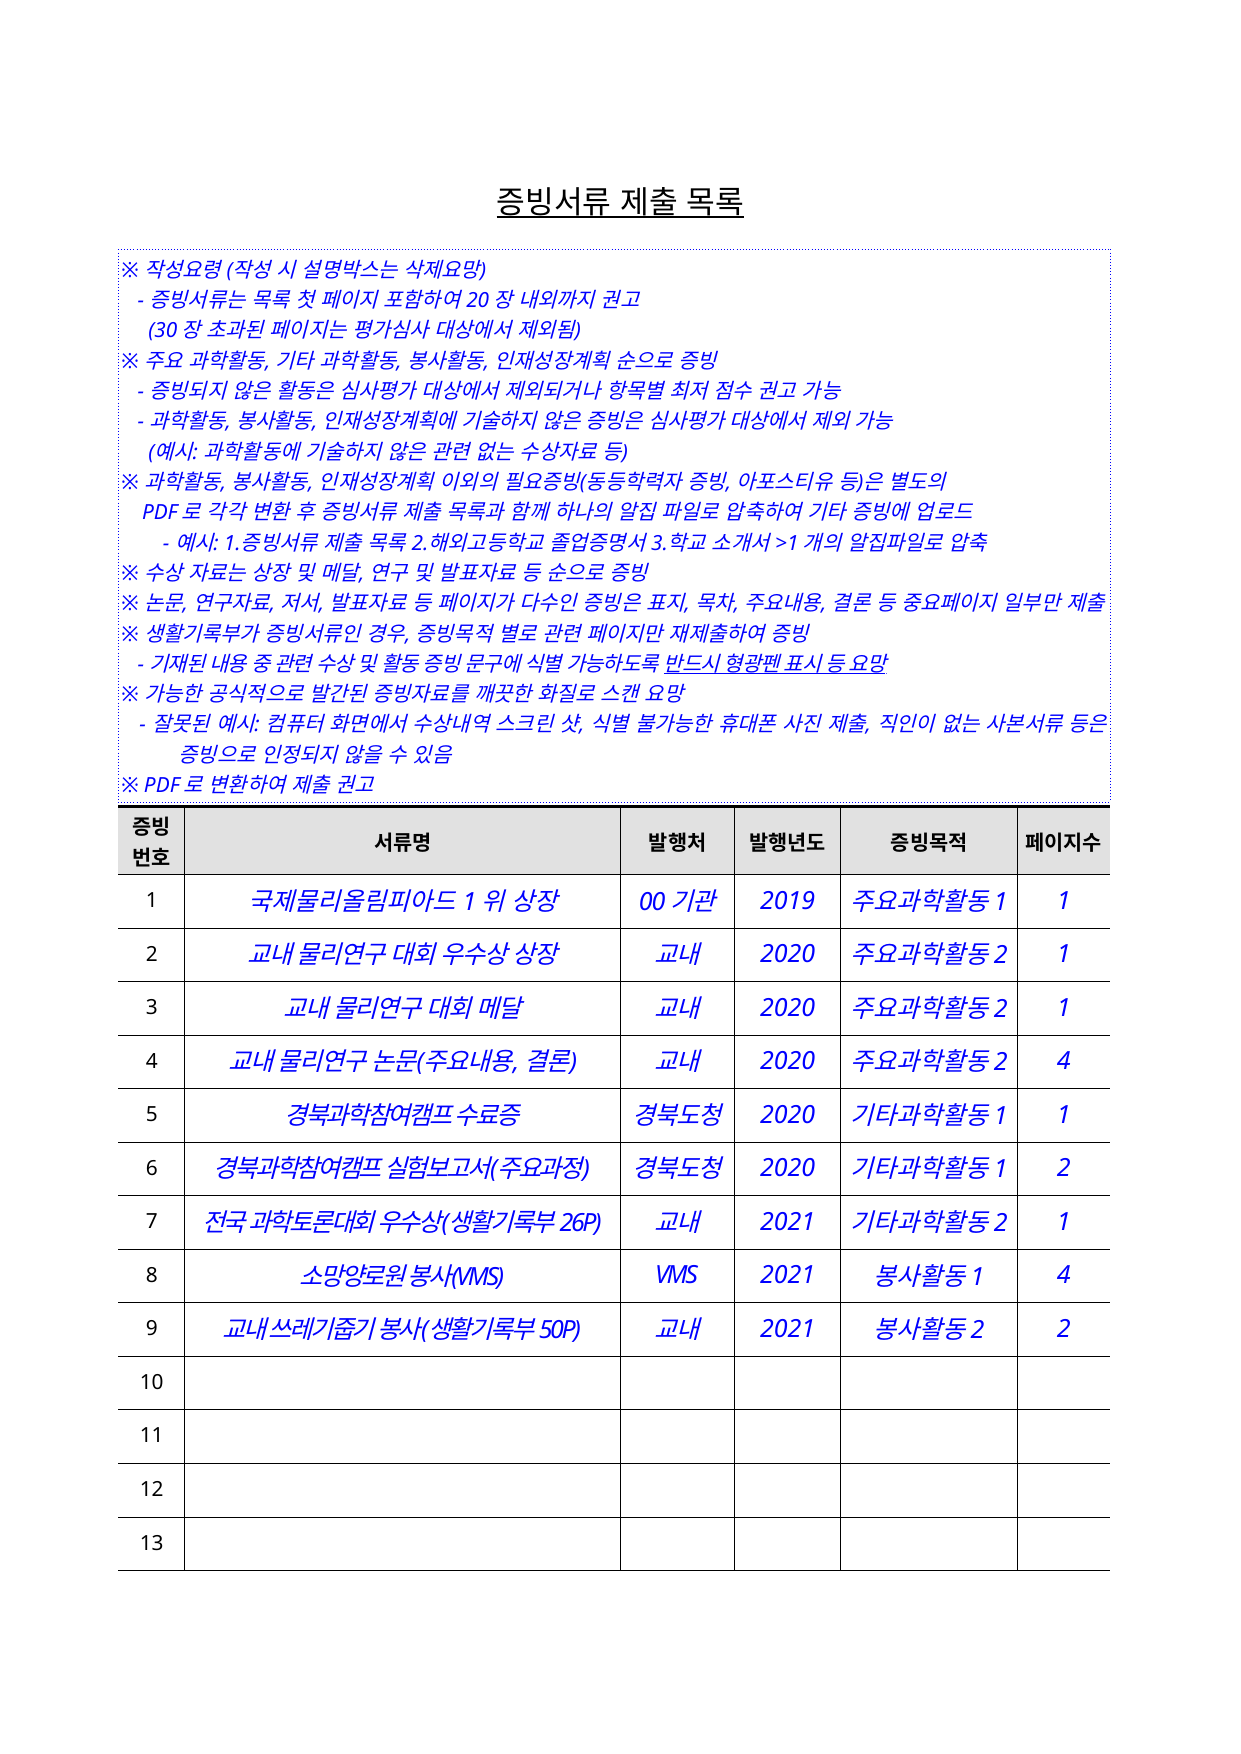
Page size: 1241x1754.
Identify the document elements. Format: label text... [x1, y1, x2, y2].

table_cell 13 [118, 1518, 184, 1570]
table_cell 4 [1018, 1036, 1110, 1088]
table_cell 6 [118, 1143, 184, 1195]
table_cell 기타과학활동2 [841, 1196, 1017, 1249]
table_cell [735, 1464, 840, 1516]
table_cell 경북도청 [621, 1089, 734, 1142]
table_cell 봉사활동2 [841, 1303, 1017, 1356]
table_cell 교내 [621, 1303, 734, 1356]
table_cell 교내 물리연구 대회 메달 [185, 982, 620, 1034]
table_cell [1018, 1410, 1110, 1463]
table_cell [735, 1410, 840, 1463]
table_cell 00기관 [621, 875, 734, 927]
table_cell [621, 1357, 734, 1409]
table_cell 1 [1018, 1089, 1110, 1142]
table_cell 4 [118, 1036, 184, 1088]
table_cell 2020 [735, 1089, 840, 1142]
table_cell 경북도청 [621, 1143, 734, 1195]
table_header 증빙 번호 [118, 808, 184, 874]
table_cell [621, 1464, 734, 1516]
table_cell 2 [1018, 1143, 1110, 1195]
table_cell [185, 1464, 620, 1516]
table_cell 9 [118, 1303, 184, 1356]
table_cell 3 [118, 982, 184, 1034]
table_cell [841, 1518, 1017, 1570]
table_cell 1 [1018, 875, 1110, 927]
table_cell 교내 [621, 1036, 734, 1088]
table_cell 국제물리올림피아드 1위 상장 [185, 875, 620, 927]
table_cell 4 [1018, 1250, 1110, 1302]
table_cell 전국 과학토론대회 우수상(생활기록부 26P) [185, 1196, 620, 1249]
table_cell 2 [1018, 1303, 1110, 1356]
table_cell 교내 쓰레기줍기 봉사(생활기록부 50P) [185, 1303, 620, 1356]
table_cell 11 [118, 1410, 184, 1463]
table_cell [621, 1410, 734, 1463]
table_header 발행처 [621, 808, 734, 874]
table_cell 1 [1018, 982, 1110, 1034]
table_cell 2019 [735, 875, 840, 927]
table_cell [185, 1410, 620, 1463]
table_cell [1018, 1357, 1110, 1409]
table_cell 2020 [735, 982, 840, 1034]
table_header 페이지수 [1018, 808, 1110, 874]
table_cell 교내 [621, 1196, 734, 1249]
table_cell 2020 [735, 1143, 840, 1195]
table_cell 교내 물리연구 논문(주요내용, 결론) [185, 1036, 620, 1088]
table_cell 2 [118, 929, 184, 981]
table_cell 2020 [735, 929, 840, 981]
table_cell 1 [118, 875, 184, 927]
table_cell 교내 물리연구 대회 우수상 상장 [185, 929, 620, 981]
table_cell 주요과학활동2 [841, 1036, 1017, 1088]
table_cell 2021 [735, 1250, 840, 1302]
table_cell [735, 1357, 840, 1409]
table_cell [735, 1518, 840, 1570]
table_cell 경북과학참여캠프 실험보고서(주요과정) [185, 1143, 620, 1195]
table_cell 기타과학활동1 [841, 1143, 1017, 1195]
table_cell 10 [118, 1357, 184, 1409]
table_cell [841, 1410, 1017, 1463]
table_cell [841, 1357, 1017, 1409]
table_cell VMS [621, 1250, 734, 1302]
table_cell 8 [118, 1250, 184, 1302]
table_header ※ 작성요령 (작성 시 설명박스는 삭제요망) - 증빙서류는 목록 첫 페이지 포함하여 20장 내외까지 권고 (30장 초과된 페이지는 평가심사 대상에서 제외됨) ※ 주요 과학활동, 기타 과학활동, 봉사활동, 인재성장계획 순으로 증빙 - 증빙되지 않은 활동은 심사평가 대상에서 제외되거나 항목별 최저 점수 권고 가능 - 과학활동, 봉사활동, 인재성장계획에 기술하지 않은 증빙은 심사평가 대상에서 제외 가능 (예시: 과학활동에 기술하지 않은 관련 없는 수상자료 등) ※ 과학활동, 봉사활동, 인재성장계획 이외의 필요증빙(동등학력자 증빙, 아포스티유 등)은 별도의 PDF로 각각 변환 후 증빙서류 제출 목록과 함께 하나의 알집 파일로 압축하여 기타 증빙에 업로드 - 예시: 1.증빙서류 제출 목록 2.해외고등학교 졸업증명서 3.학교 소개서 >1개의 알집파일로 압축 ※ 수상 자료는 상장 및 메달, 연구 및 발표자료 등 순으로 증빙 ※ 논문, 연구자료, 저서, 발표자료 등 페이지가 다수인 증빙은 표지, 목차, 주요내용, 결론 등 중요페이지 일부만 제출 ※ 생활기록부가 증빙서류인 경우, 증빙목적 별로 관련 페이지만 재제출하여 증빙 - 기재된 내용 중 관련 수상 및 활동 증빙 문구에 식별 가능하도록 반드시 형광펜 표시 등 요망 ※ 가능한 공식적으로 발간된 증빙자료를 깨끗한 화질로 스캔 요망 - 잘못된 예시: 컴퓨터 화면에서 수상내역 스크린 샷, 식별 불가능한 휴대폰 사진 제출, 직인이 없는 사본서류 등은 증빙으로 인정되지 않을 수 있음 ※ PDF로 변환하여 제출 권고 [118, 249, 1110, 801]
table_cell 경북과학참여캠프 수료증 [185, 1089, 620, 1142]
table_cell 1 [1018, 1196, 1110, 1249]
table_cell [1018, 1464, 1110, 1516]
table_cell 교내 [621, 982, 734, 1034]
table_cell 봉사활동1 [841, 1250, 1017, 1302]
table_header 발행년도 [735, 808, 840, 874]
table_cell 7 [118, 1196, 184, 1249]
table_cell [185, 1518, 620, 1570]
table_cell 기타과학활동1 [841, 1089, 1017, 1142]
table_cell 주요과학활동1 [841, 875, 1017, 927]
table_cell [185, 1357, 620, 1409]
table_cell [841, 1464, 1017, 1516]
text 증빙서류 제출 목록 [118, 177, 1122, 222]
table_header 증빙목적 [841, 808, 1017, 874]
table_cell 5 [118, 1089, 184, 1142]
table_cell 2021 [735, 1303, 840, 1356]
table_cell 교내 [621, 929, 734, 981]
table_cell [1018, 1518, 1110, 1570]
table_cell 주요과학활동2 [841, 929, 1017, 981]
table_cell 주요과학활동2 [841, 982, 1017, 1034]
table_cell 2020 [735, 1036, 840, 1088]
table_cell 2021 [735, 1196, 840, 1249]
table_cell 1 [1018, 929, 1110, 981]
table_cell 소망양로원 봉사(VMS) [185, 1250, 620, 1302]
table_cell 12 [118, 1464, 184, 1516]
table_header 서류명 [185, 808, 620, 874]
table_cell [621, 1518, 734, 1570]
